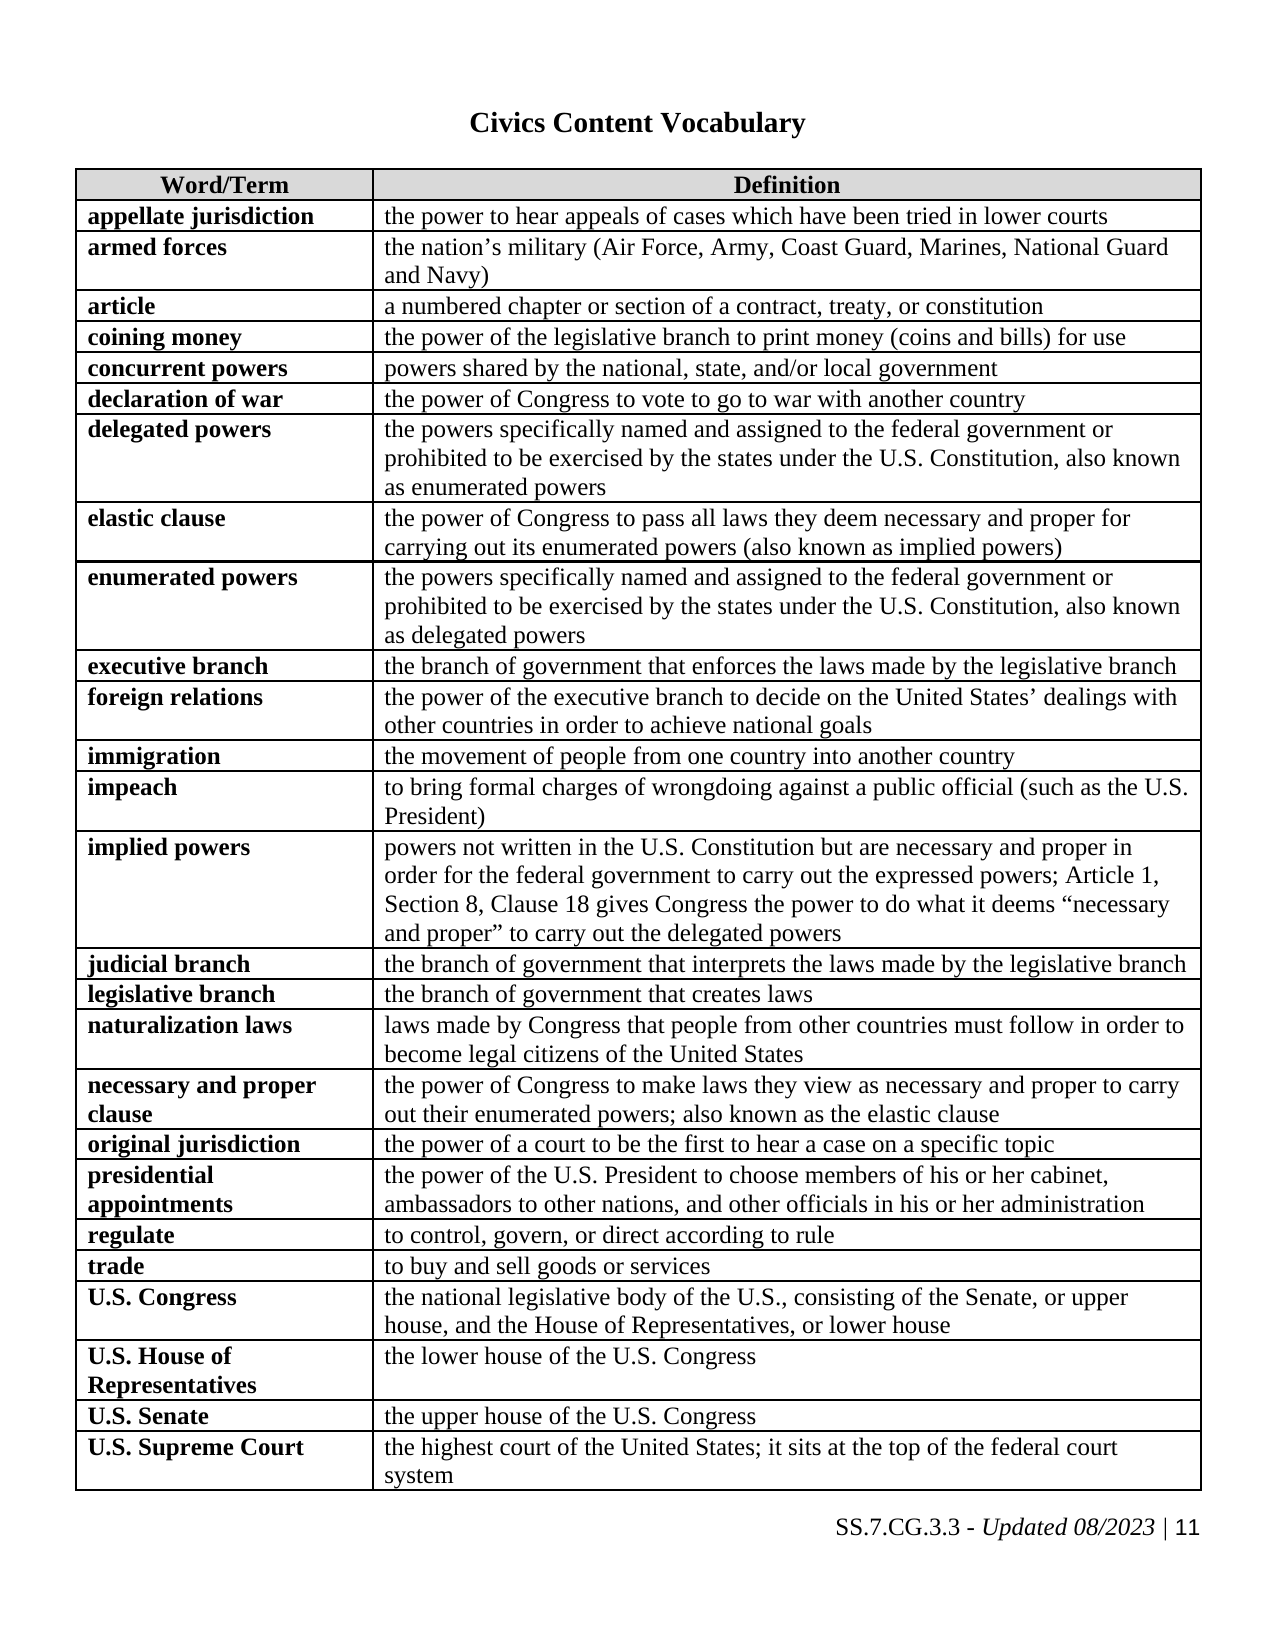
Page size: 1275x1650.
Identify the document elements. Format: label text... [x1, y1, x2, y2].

table_cell the power of a court to be the first to hear a case on a specific topic [374, 1130, 1200, 1158]
table_header Word/Term [77, 170, 372, 199]
table_cell U.S. Congress [77, 1282, 372, 1339]
table_cell presidential appointments [77, 1160, 372, 1218]
table_cell powers not written in the U.S. Constitution but are necessary and proper in order for the federal government to carry out the expressed powers; Article 1, Section 8, Clause 18 gives Congress the power to do what it deems “necessary and proper” to carry out the delegated powers [374, 832, 1200, 947]
table_cell judicial branch [77, 949, 372, 977]
table_cell implied powers [77, 832, 372, 947]
table_cell executive branch [77, 651, 372, 679]
table_header Definition [374, 170, 1200, 199]
table_cell U.S. Senate [77, 1401, 372, 1429]
table_cell the power of Congress to pass all laws they deem necessary and proper for carrying out its enumerated powers (also known as implied powers) [374, 503, 1200, 560]
table_cell the power of the executive branch to decide on the United States’ dealings with other countries in order to achieve national goals [374, 682, 1200, 739]
table_cell the highest court of the United States; it sits at the top of the federal court system [374, 1432, 1200, 1489]
table_cell article [77, 291, 372, 320]
table_cell the movement of people from one country into another country [374, 741, 1200, 770]
table_cell the branch of government that interprets the laws made by the legislative branch [374, 949, 1200, 977]
table_cell trade [77, 1251, 372, 1279]
table_cell laws made by Congress that people from other countries must follow in order to become legal citizens of the United States [374, 1010, 1200, 1068]
table_cell to control, govern, or direct according to rule [374, 1220, 1200, 1249]
table_cell the power to hear appeals of cases which have been tried in lower courts [374, 201, 1200, 229]
table_cell the power of Congress to make laws they view as necessary and proper to carry out their enumerated powers; also known as the elastic clause [374, 1070, 1200, 1127]
table_cell to buy and sell goods or services [374, 1251, 1200, 1279]
table_cell legislative branch [77, 980, 372, 1008]
table_cell necessary and proper clause [77, 1070, 372, 1127]
table_cell U.S. House of Representatives [77, 1341, 372, 1399]
table_cell declaration of war [77, 384, 372, 412]
table_cell the lower house of the U.S. Congress [374, 1341, 1200, 1399]
table_cell regulate [77, 1220, 372, 1249]
table_cell a numbered chapter or section of a contract, treaty, or constitution [374, 291, 1200, 320]
table_cell the powers specifically named and assigned to the federal government or prohibited to be exercised by the states under the U.S. Constitution, also known as enumerated powers [374, 415, 1200, 501]
table_cell elastic clause [77, 503, 372, 560]
table_cell immigration [77, 741, 372, 770]
table_cell to bring formal charges of wrongdoing against a public official (such as the U.S. President) [374, 772, 1200, 829]
table_cell enumerated powers [77, 563, 372, 649]
table_cell the national legislative body of the U.S., consisting of the Senate, or upper house, and the House of Representatives, or lower house [374, 1282, 1200, 1339]
table_cell the power of the legislative branch to print money (coins and bills) for use [374, 322, 1200, 351]
table_cell appellate jurisdiction [77, 201, 372, 229]
table_cell the power of Congress to vote to go to war with another country [374, 384, 1200, 412]
table_cell foreign relations [77, 682, 372, 739]
table_cell the branch of government that enforces the laws made by the legislative branch [374, 651, 1200, 679]
table_cell impeach [77, 772, 372, 829]
table_cell the powers specifically named and assigned to the federal government or prohibited to be exercised by the states under the U.S. Constitution, also known as delegated powers [374, 563, 1200, 649]
table_cell armed forces [77, 232, 372, 289]
table_cell U.S. Supreme Court [77, 1432, 372, 1489]
table_cell original jurisdiction [77, 1130, 372, 1158]
table_cell concurrent powers [77, 353, 372, 382]
table_cell coining money [77, 322, 372, 351]
table_cell naturalization laws [77, 1010, 372, 1068]
subtitle Civics Content Vocabulary [75, 105, 1200, 139]
table_cell powers shared by the national, state, and/or local government [374, 353, 1200, 382]
table_cell delegated powers [77, 415, 372, 501]
table_cell the power of the U.S. President to choose members of his or her cabinet, ambassadors to other nations, and other officials in his or her administration [374, 1160, 1200, 1218]
table_cell the branch of government that creates laws [374, 980, 1200, 1008]
table_cell the nation’s military (Air Force, Army, Coast Guard, Marines, National Guard and Navy) [374, 232, 1200, 289]
table_cell the upper house of the U.S. Congress [374, 1401, 1200, 1429]
